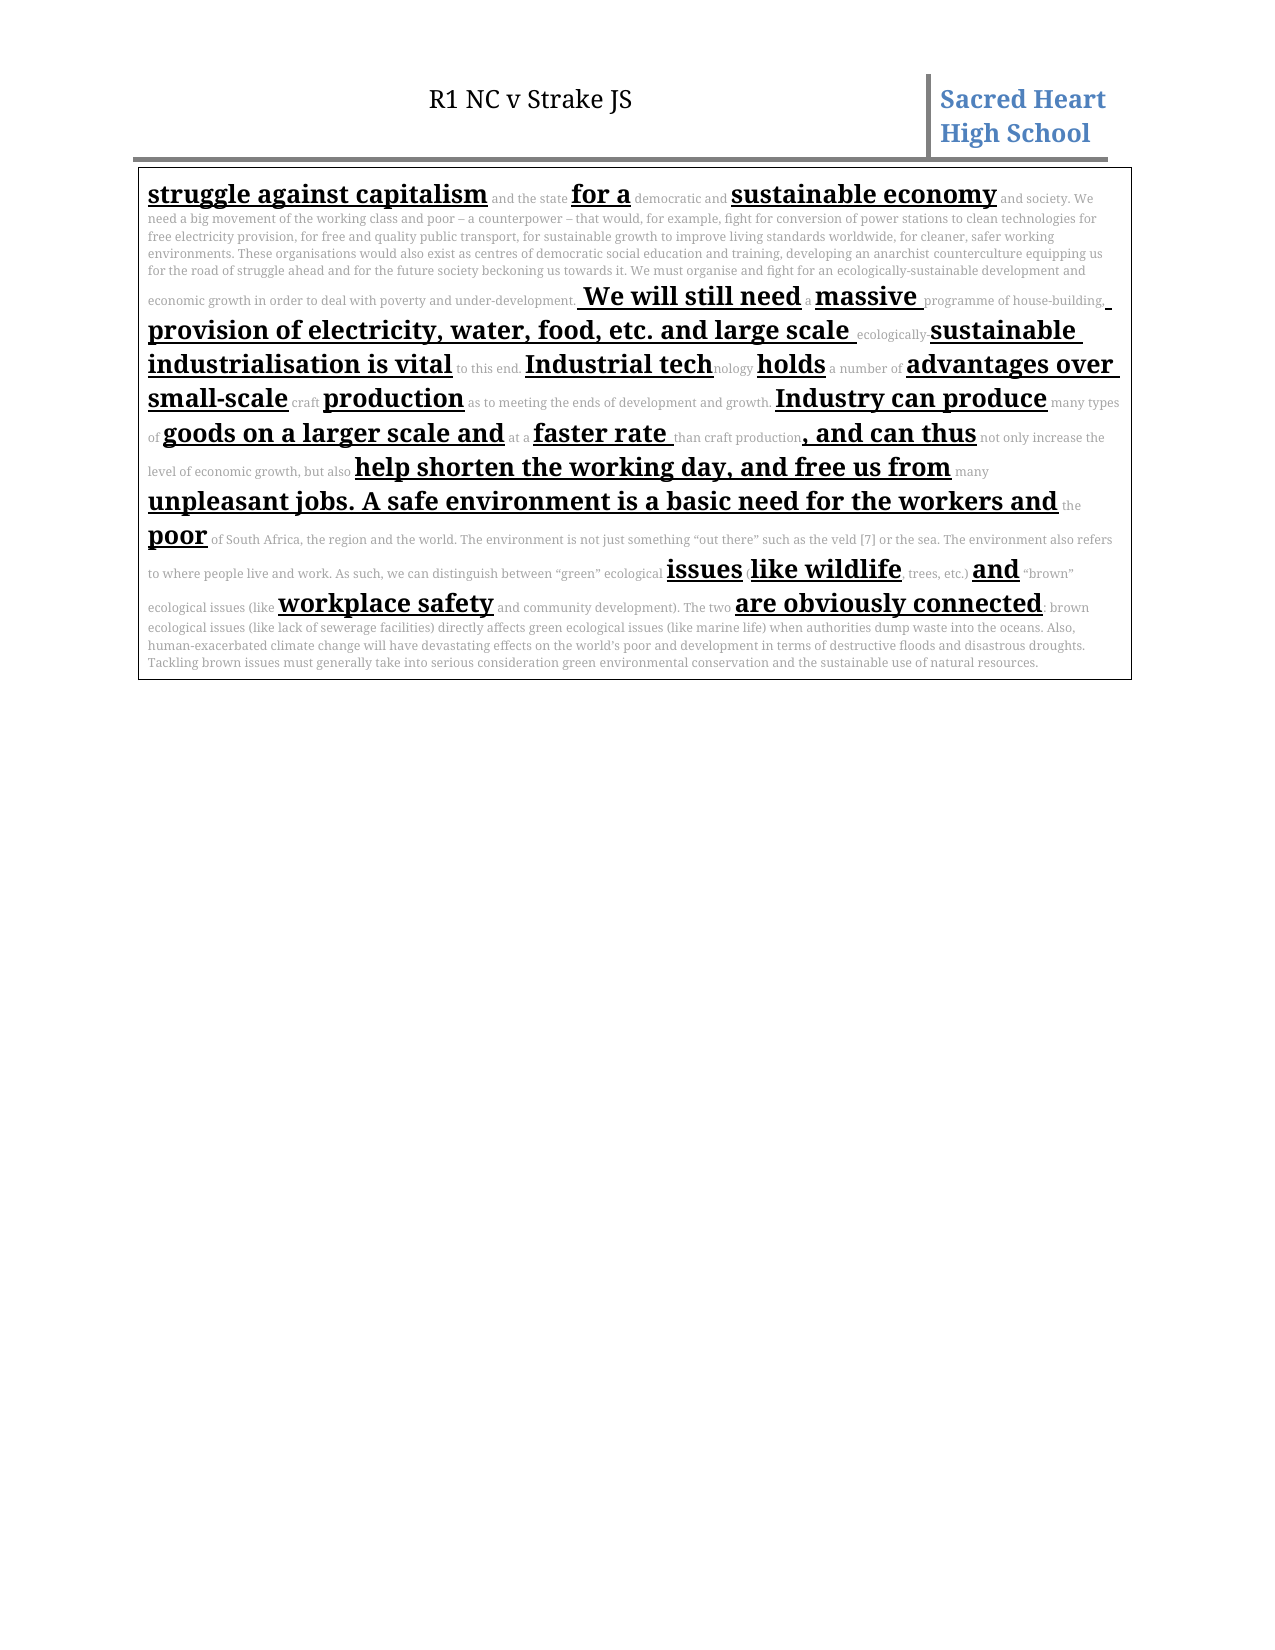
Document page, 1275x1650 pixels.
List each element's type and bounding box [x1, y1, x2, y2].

text [139, 168, 1131, 679]
